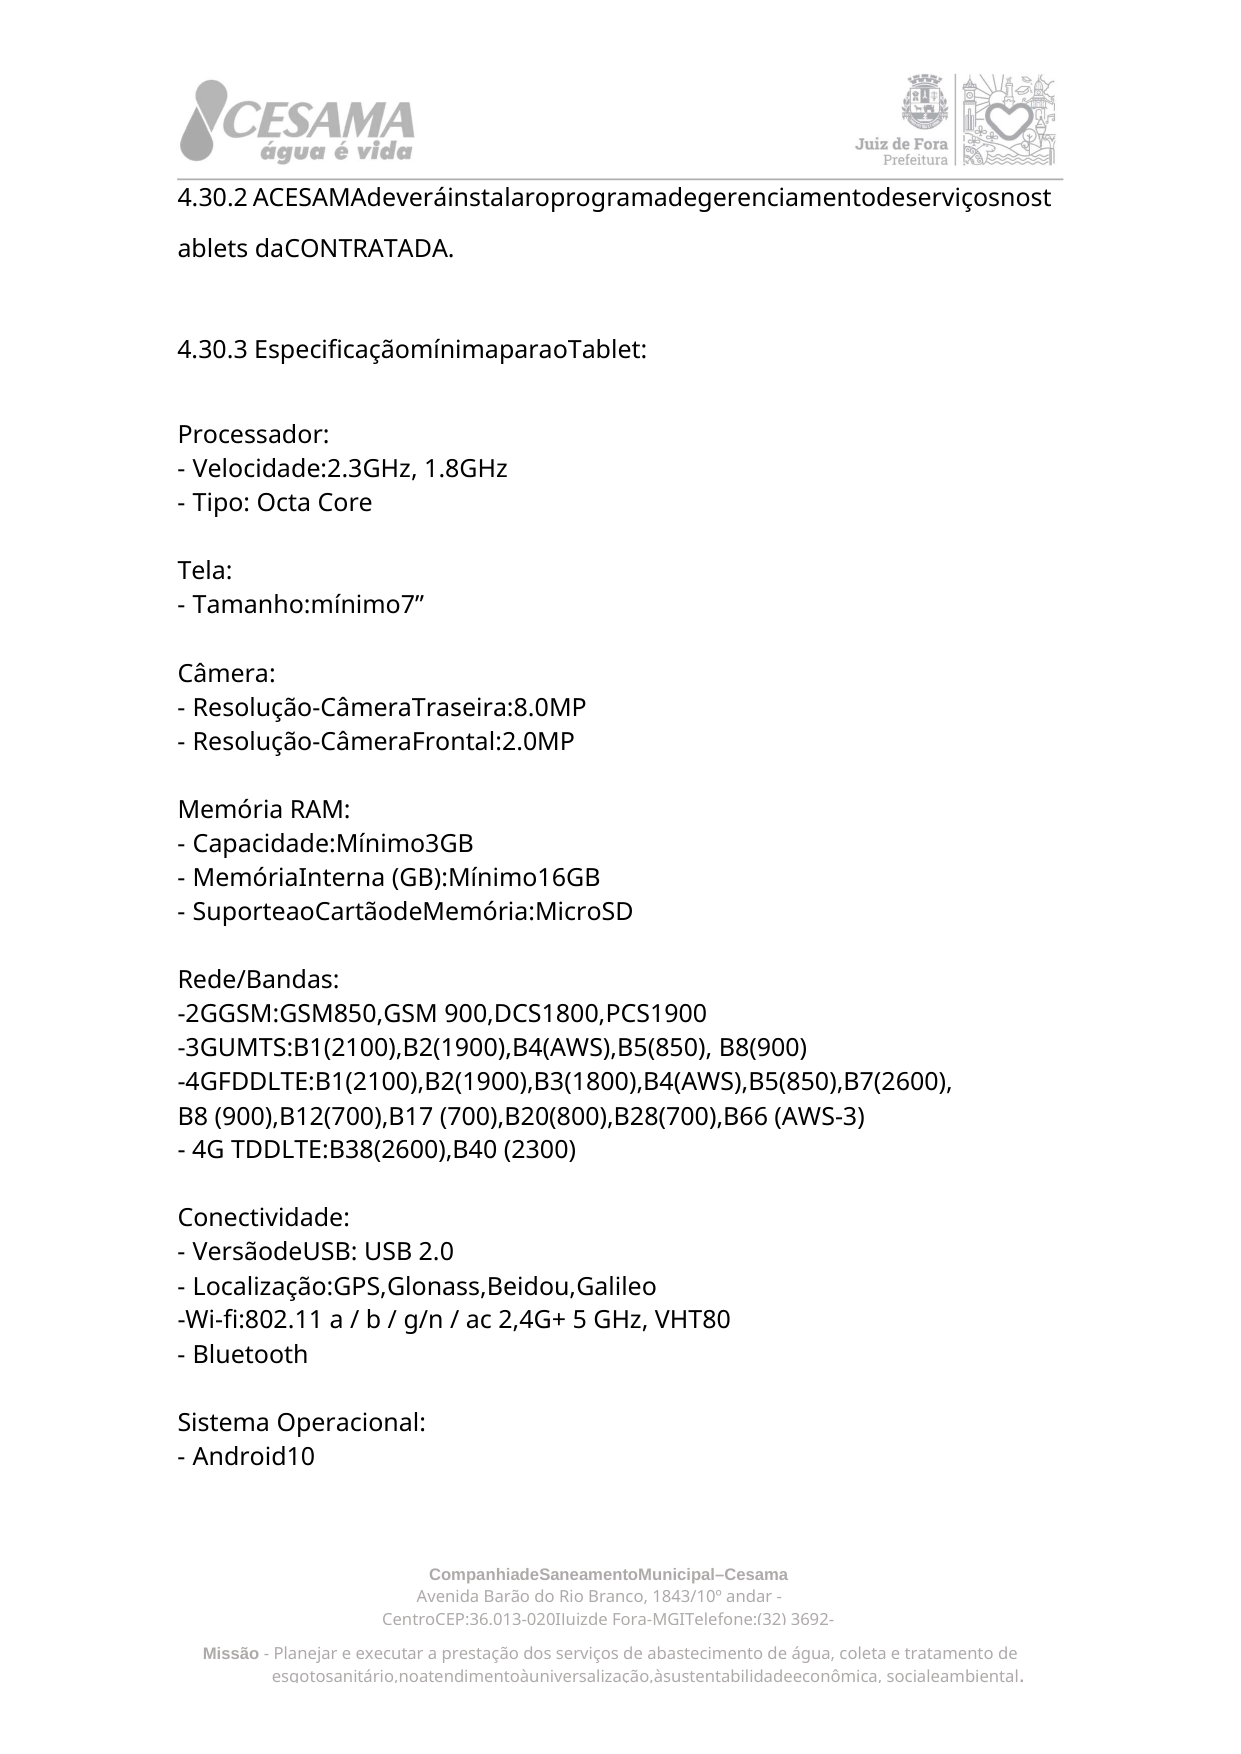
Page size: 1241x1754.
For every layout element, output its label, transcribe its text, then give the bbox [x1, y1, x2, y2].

text -3GUMTS:B1(2100),B2(1900),B4(AWS),B5(850), B8(900) [177, 1030, 1121, 1064]
list Bluetooth [177, 1336, 1121, 1370]
list MemóriaInterna (GB):Mínimo16GB [177, 859, 1121, 894]
text Rede/Bandas: [177, 962, 1121, 996]
list Capacidade:Mínimo3GB [177, 826, 1121, 859]
list Resolução-CâmeraFrontal:2.0MP [177, 723, 1121, 757]
list SuporteaoCartãodeMemória:MicroSD [177, 894, 1121, 928]
text Câmera: [177, 655, 1121, 689]
list Localização:GPS,Glonass,Beidou,Galileo [177, 1268, 1121, 1302]
text B8 (900),B12(700),B17 (700),B20(800),B28(700),B66 (AWS-3) [177, 1098, 1121, 1132]
text Sistema Operacional: [177, 1404, 1121, 1438]
text - 4G TDDLTE:B38(2600),B40 (2300) [177, 1132, 1121, 1166]
list Velocidade:2.3GHz, 1.8GHz [177, 451, 1121, 485]
list VersãodeUSB: USB 2.0 [177, 1234, 1121, 1268]
text Memória RAM: [177, 791, 1121, 826]
text Conectividade: [177, 1200, 1121, 1234]
picture [176, 73, 1064, 181]
list Android10 [177, 1438, 1121, 1472]
text -2GGSM:GSM850,GSM 900,DCS1800,PCS1900 [177, 996, 1121, 1030]
list ACESAMAdeveráinstalaroprogramadegerenciamentodeserviçosnostablets daCONTRATADA. [177, 179, 1063, 264]
list Tipo: Octa Core [177, 485, 1121, 519]
text -4GFDDLTE:B1(2100),B2(1900),B3(1800),B4(AWS),B5(850),B7(2600), [177, 1064, 1121, 1098]
text Tela: [177, 553, 1121, 587]
list Tamanho:mínimo7” [177, 587, 1121, 621]
text -Wi-fi:802.11 a / b / g/n / ac 2,4G+ 5 GHz, VHT80 [177, 1302, 1121, 1336]
list EspecificaçãomínimaparaoTablet: [177, 332, 1121, 366]
list Resolução-CâmeraTraseira:8.0MP [177, 689, 1121, 723]
text Processador: [177, 417, 1121, 451]
